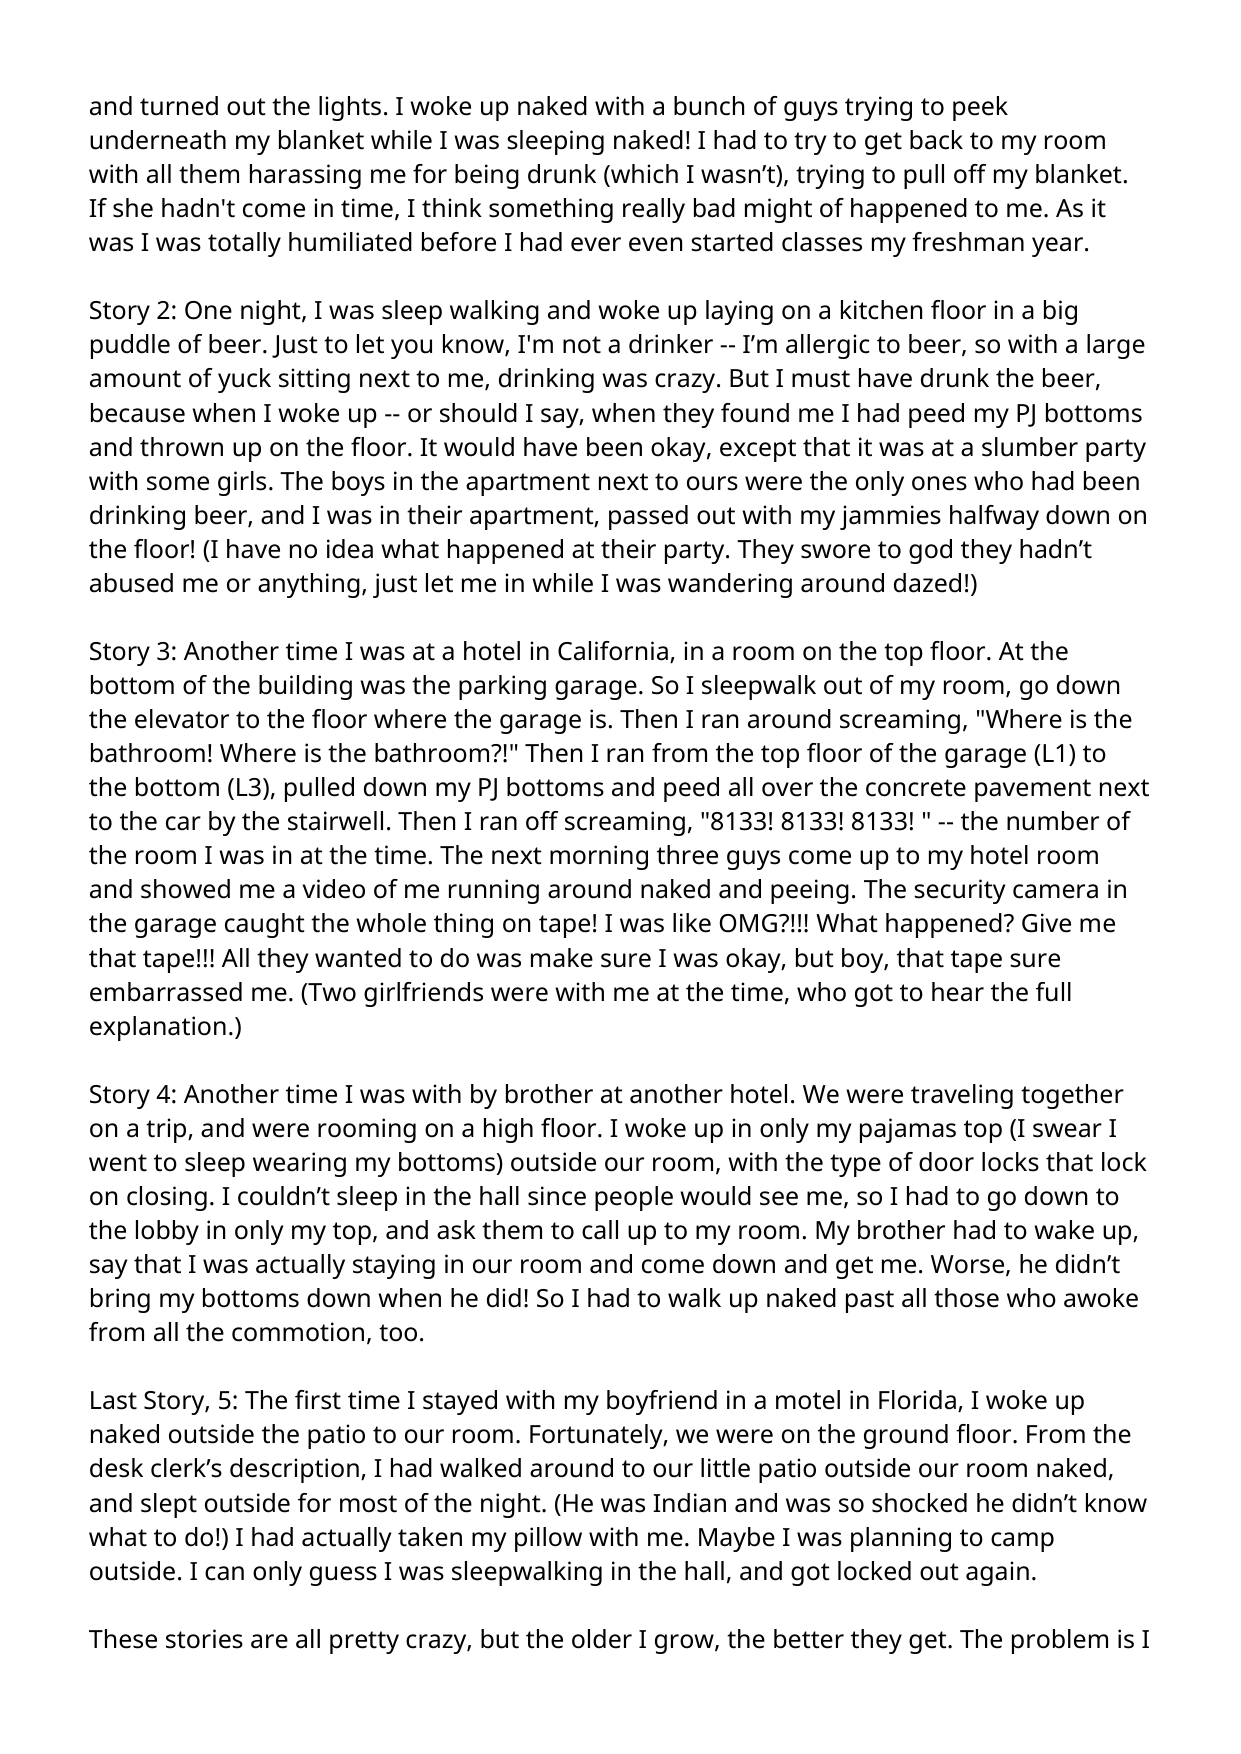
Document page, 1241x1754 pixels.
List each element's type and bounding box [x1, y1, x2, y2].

text [89, 89, 1152, 1656]
